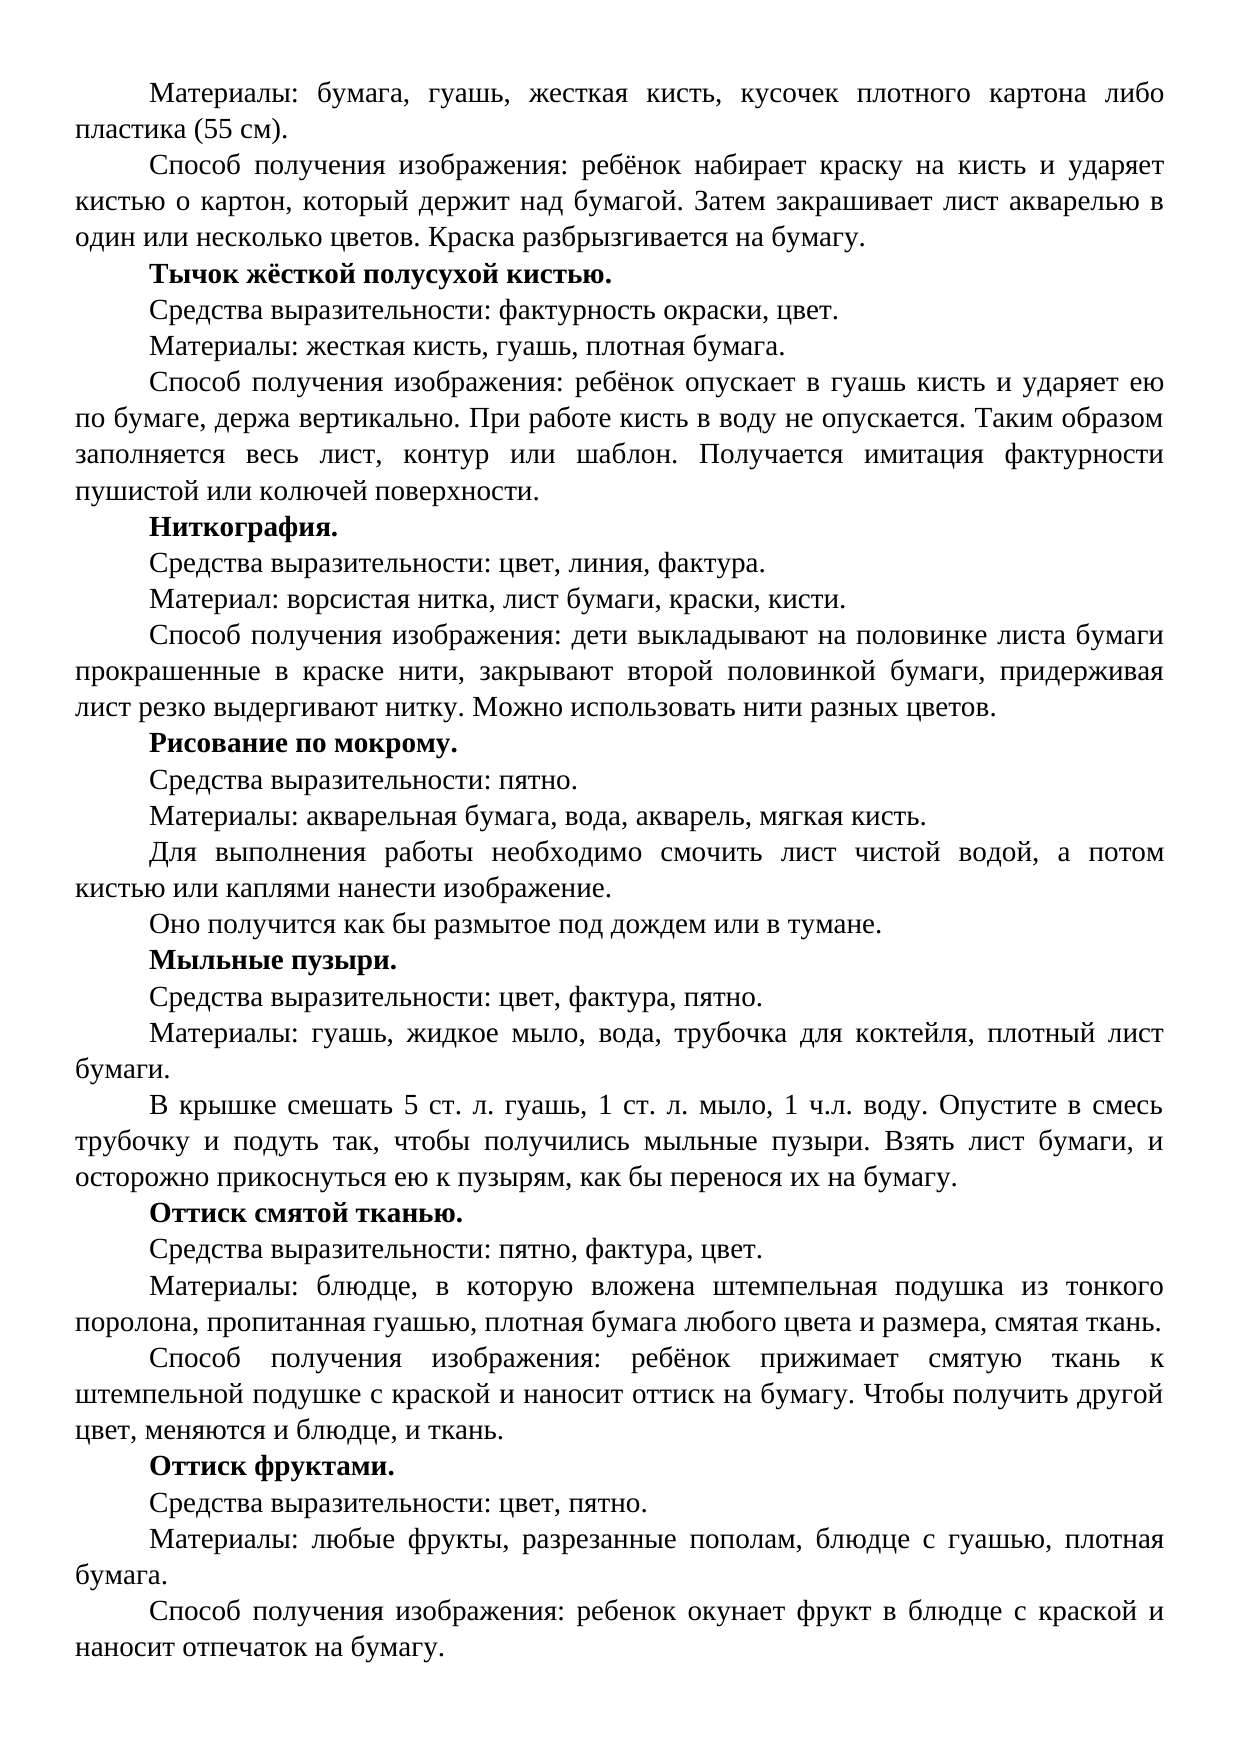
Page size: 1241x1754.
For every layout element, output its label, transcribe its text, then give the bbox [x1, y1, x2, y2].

text Материалы: бумага, гуашь, жесткая кисть, кусочек плотного картона либо пластика (55 см). [75, 75, 1165, 145]
text Способ получения изображения: ребенок окунает фрукт в блюдце с краской и наносит отпечаток на бумагу. [75, 1593, 1165, 1663]
text Средства выразительности: цвет, фактура, пятно. [75, 979, 1165, 1012]
text Способ получения изображения: ребёнок прижимает смятую ткань к штемпельной подушке с краской и наносит оттиск на бумагу. Чтобы получить другой цвет, меняются и блюдце, и ткань. [75, 1340, 1165, 1446]
text Средства выразительности: пятно, фактура, цвет. [75, 1232, 1165, 1265]
text Ниткография. [75, 509, 1165, 542]
text Рисование по мокрому. [75, 726, 1165, 759]
text Способ получения изображения: ребёнок опускает в гуашь кисть и ударяет ею по бумаге, держа вертикально. При работе кисть в воду не опускается. Таким образом заполняется весь лист, контур или шаблон. Получается имитация фактурности пушистой или колючей поверхности. [75, 364, 1165, 506]
text Способ получения изображения: дети выкладывают на половинке листа бумаги прокрашенные в краске нити, закрывают второй половинкой бумаги, придерживая лист резко выдергивают нитку. Можно использовать нити разных цветов. [75, 617, 1165, 723]
text Материалы: гуашь, жидкое мыло, вода, трубочка для коктейля, плотный лист бумаги. [75, 1015, 1165, 1084]
text Мыльные пузыри. [75, 942, 1165, 976]
text Материалы: жесткая кисть, гуашь, плотная бумага. [75, 328, 1165, 362]
text Оттиск фруктами. [75, 1448, 1165, 1482]
text Материалы: блюдце, в которую вложена штемпельная подушка из тонкого поролона, пропитанная гуашью, плотная бумага любого цвета и размера, смятая ткань. [75, 1268, 1165, 1337]
text Материалы: любые фрукты, разрезанные пополам, блюдце с гуашью, плотная бумага. [75, 1521, 1165, 1591]
text Материалы: акварельная бумага, вода, акварель, мягкая кисть. [75, 798, 1165, 831]
text Тычок жёсткой полусухой кистью. [75, 256, 1165, 289]
text Для выполнения работы необходимо смочить лист чистой водой, а потом кистью или каплями нанести изображение. [75, 834, 1165, 904]
text Средства выразительности: цвет, пятно. [75, 1485, 1165, 1518]
text В крышке смешать 5 ст. л. гуашь, 1 ст. л. мыло, 1 ч.л. воду. Опустите в смесь трубочку и подуть так, чтобы получились мыльные пузыри. Взять лист бумаги, и осторожно прикоснуться ею к пузырям, как бы перенося их на бумагу. [75, 1087, 1165, 1193]
text Способ получения изображения: ребёнок набирает краску на кисть и ударяет кистью о картон, который держит над бумагой. Затем закрашивает лист акварелью в один или несколько цветов. Краска разбрызгивается на бумагу. [75, 147, 1165, 253]
text Оно получится как бы размытое под дождем или в тумане. [75, 906, 1165, 940]
text Средства выразительности: фактурность окраски, цвет. [75, 292, 1165, 325]
text Оттиск смятой тканью. [75, 1196, 1165, 1229]
text Материал: ворсистая нитка, лист бумаги, краски, кисти. [75, 581, 1165, 614]
text Средства выразительности: цвет, линия, фактура. [75, 545, 1165, 578]
text Средства выразительности: пятно. [75, 762, 1165, 795]
